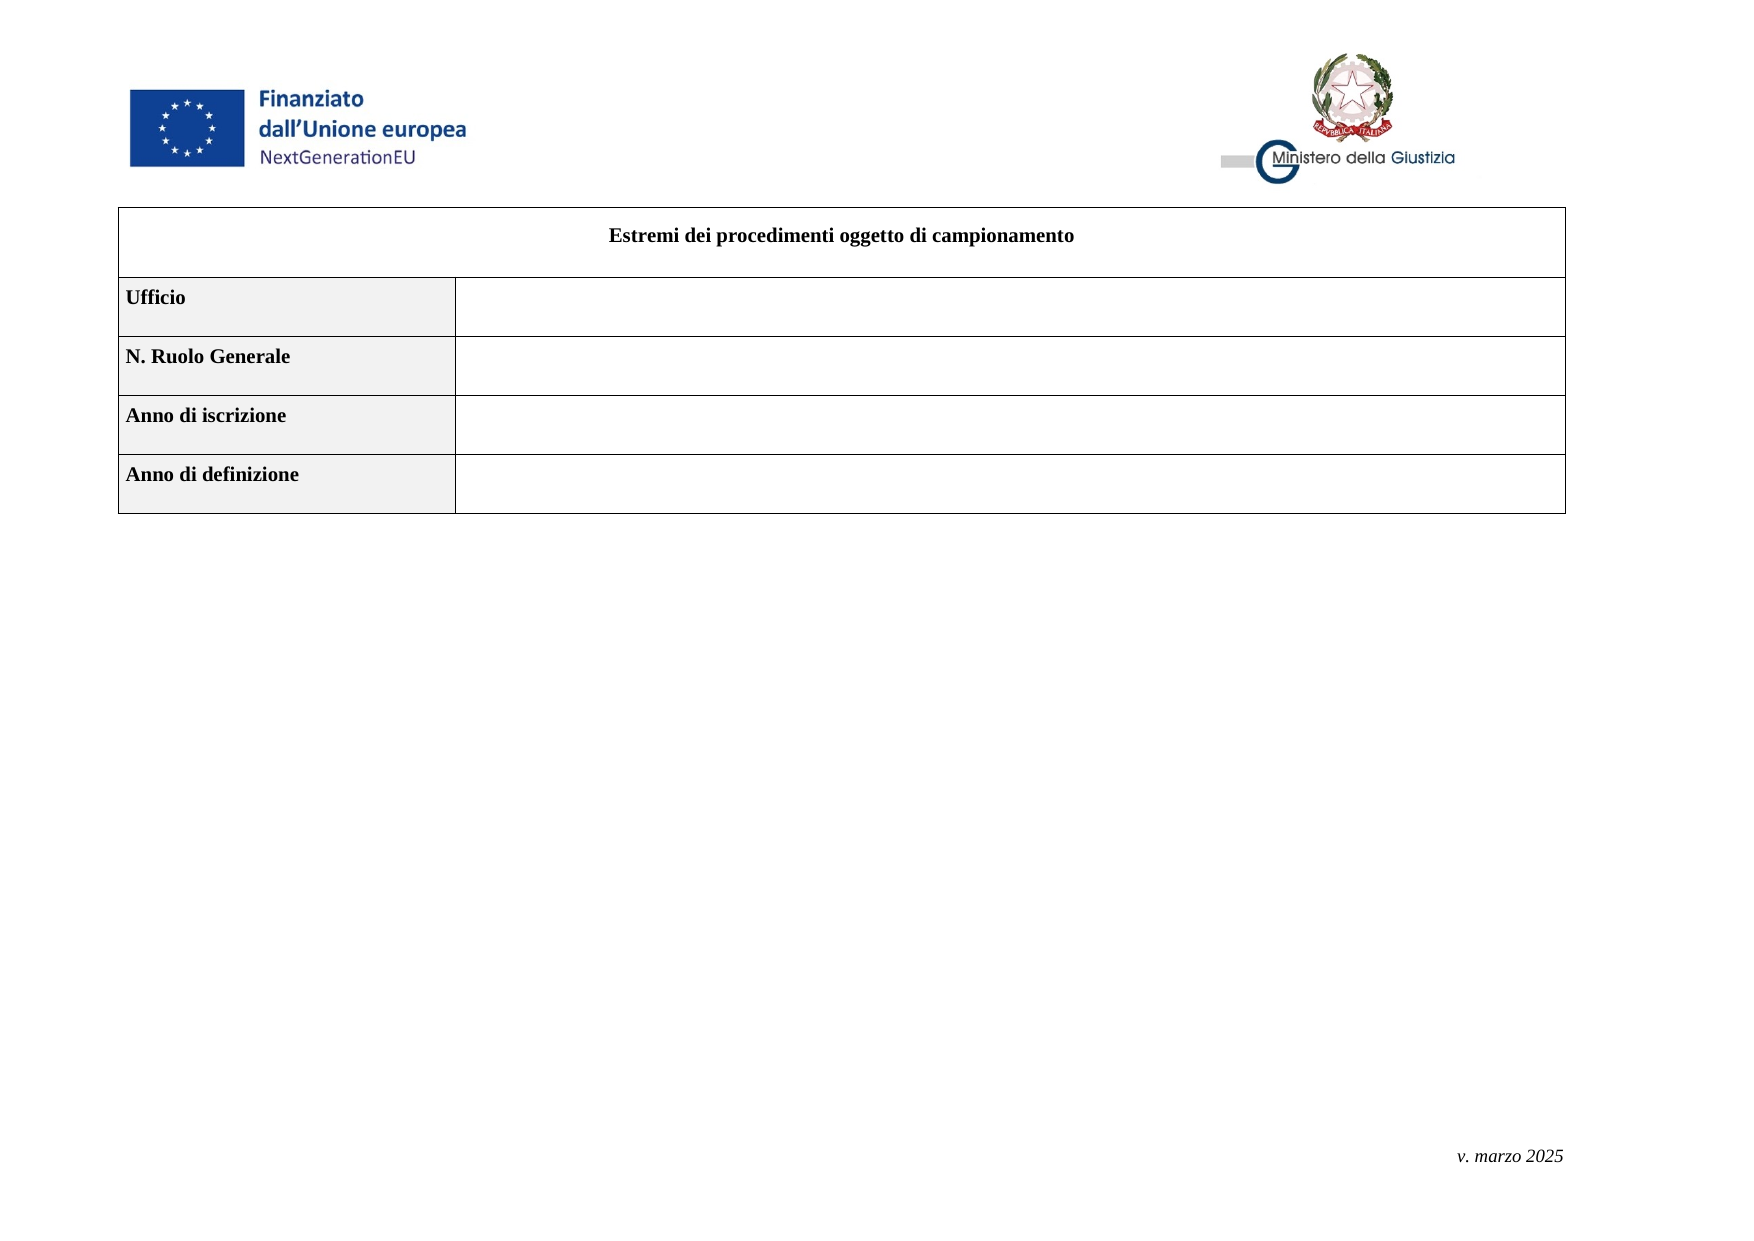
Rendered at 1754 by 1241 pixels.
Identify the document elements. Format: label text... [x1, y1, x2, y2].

picture [118, 80, 485, 177]
table_header Estremi dei procedimenti oggetto di campionamento [119, 208, 1565, 277]
table_cell [456, 396, 1565, 454]
table_cell [456, 278, 1565, 336]
table_cell Anno di definizione [119, 455, 455, 513]
table_cell N. Ruolo Generale [119, 337, 455, 395]
table_cell [456, 455, 1565, 513]
table_cell Ufficio [119, 278, 455, 336]
picture [1158, 42, 1564, 207]
table_cell Anno di iscrizione [119, 396, 455, 454]
table_cell [456, 337, 1565, 395]
